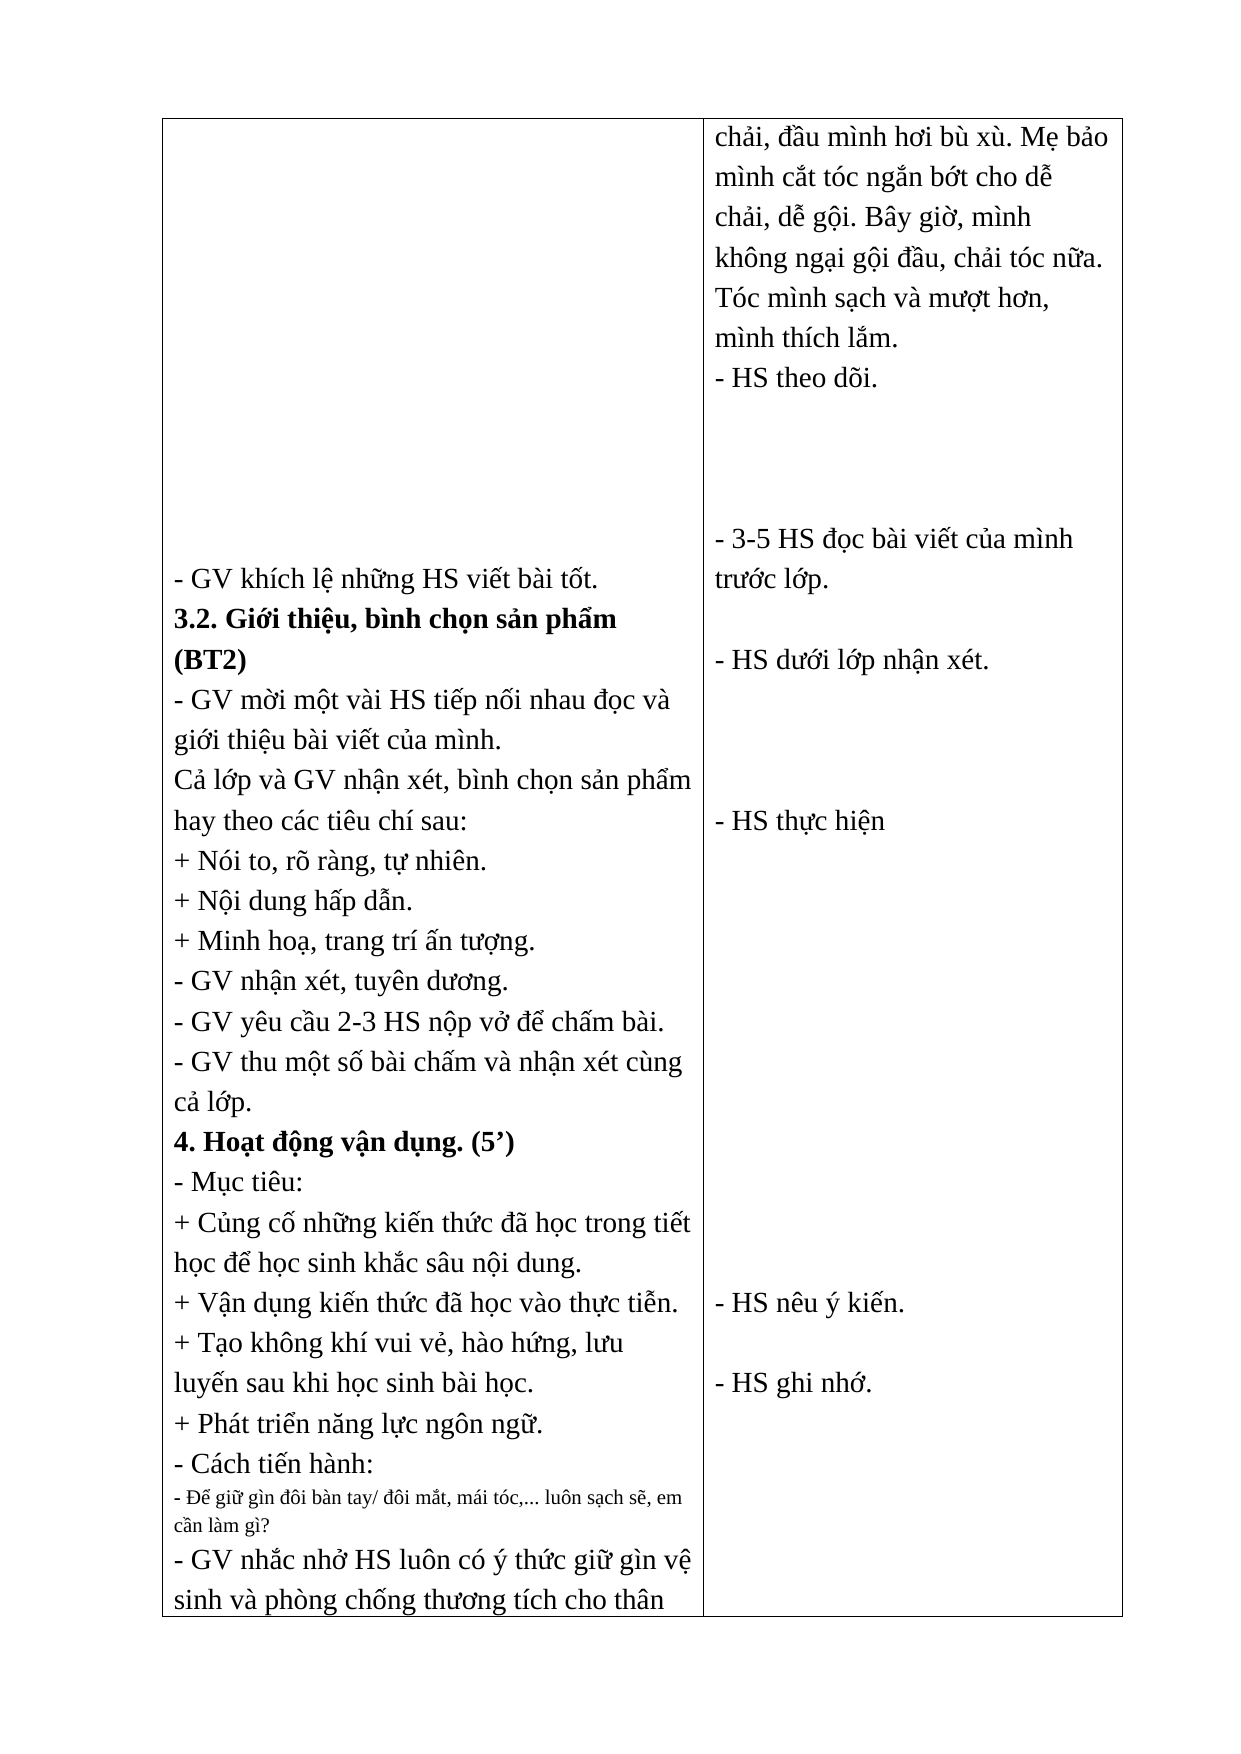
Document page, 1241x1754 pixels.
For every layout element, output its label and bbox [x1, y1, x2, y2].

table_cell [163, 119, 703, 1616]
table_cell [704, 119, 1122, 1616]
